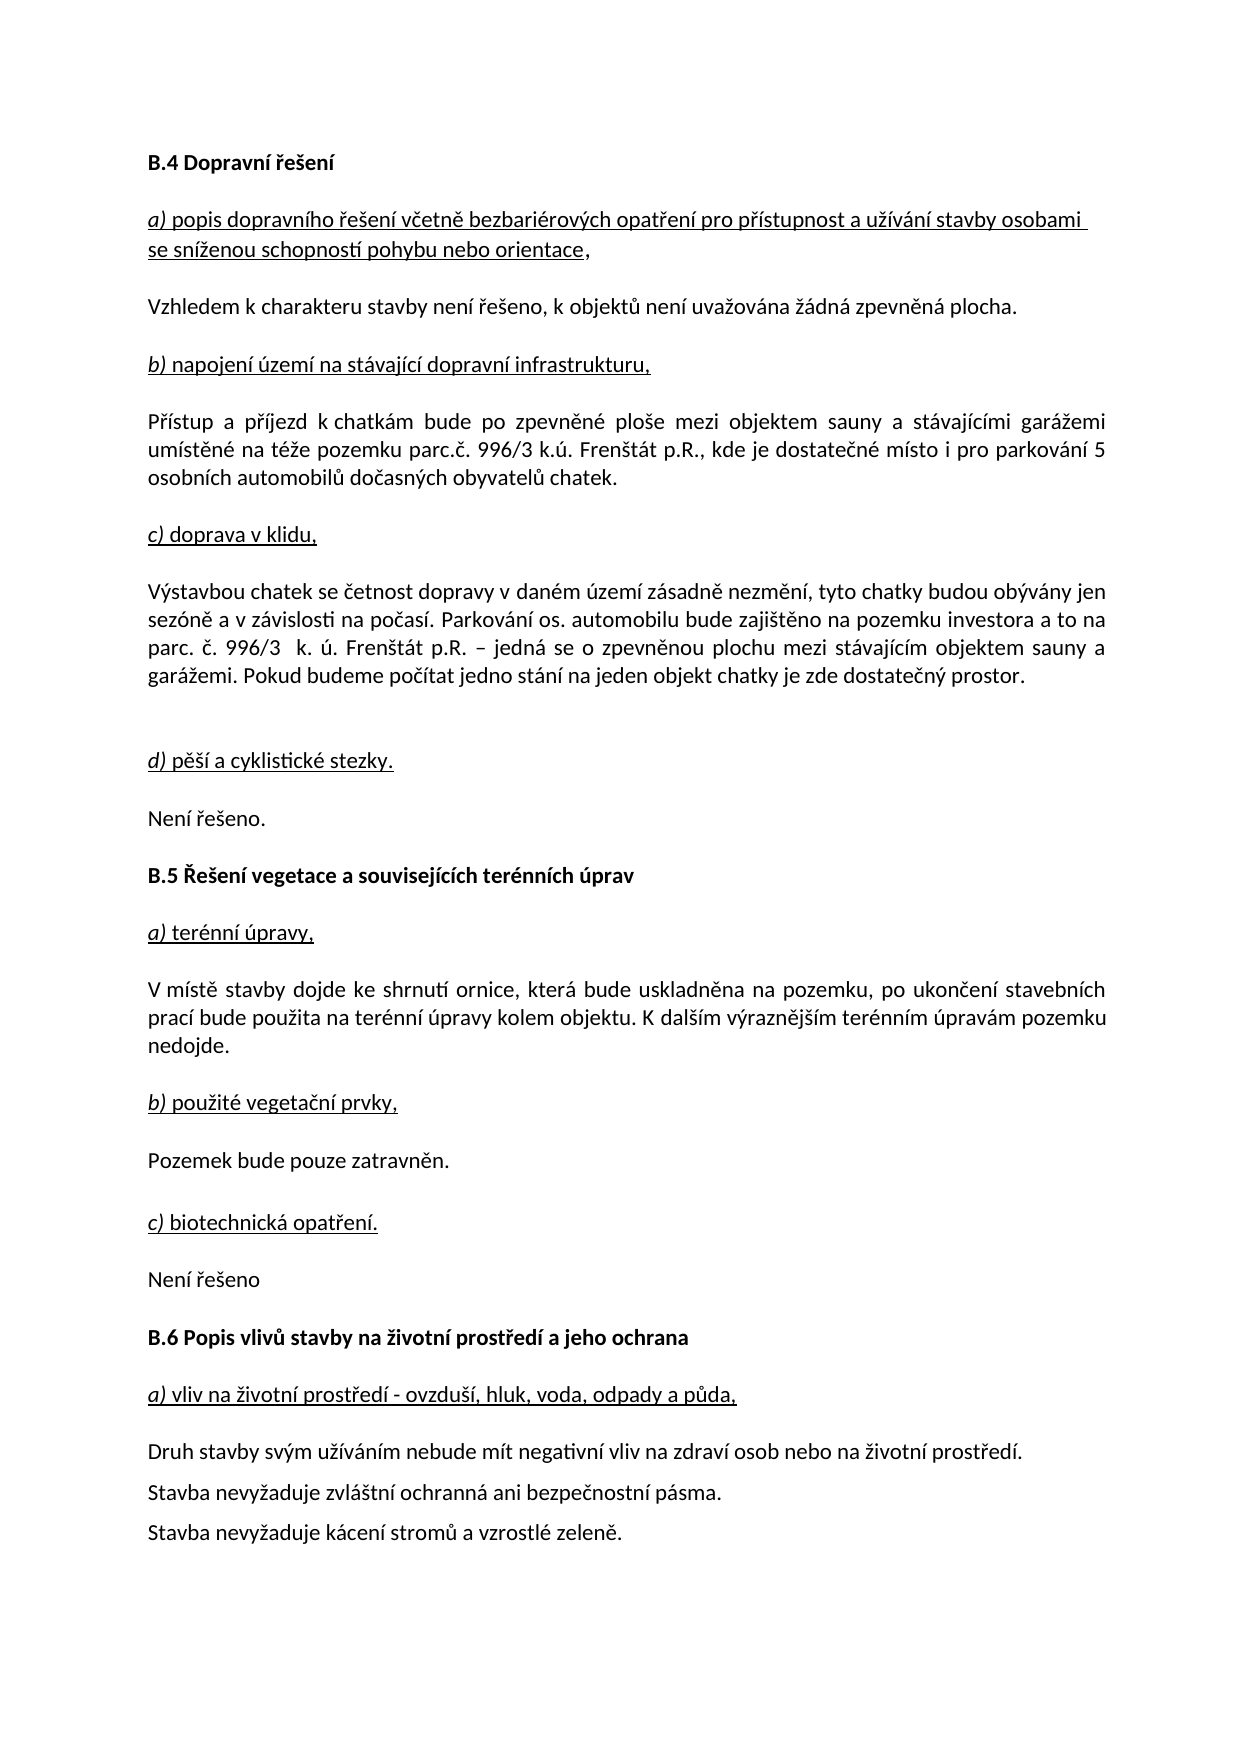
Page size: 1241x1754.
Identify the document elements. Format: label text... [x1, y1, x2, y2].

text Stavba nevyžaduje zvláštní ochranná ani bezpečnostní pásma. [148, 1478, 1107, 1506]
text B.5 Řešení vegetace a souvisejících terénních úprav [148, 861, 1107, 889]
text Druh stavby svým užíváním nebude mít negativní vliv na zdraví osob nebo na životní prostředí. [148, 1437, 1107, 1465]
text V místě stavby dojde ke shrnutí ornice, která bude uskladněna na pozemku, po ukončení stavebních prací bude použita na terénní úpravy kolem objektu. K dalším výraznějším terénním úpravám pozemku nedojde. [148, 975, 1107, 1059]
text a) terénní úpravy, [148, 918, 1107, 946]
text Přístup a příjezd k chatkám bude po zpevněné ploše mezi objektem sauny a stávajícími garážemi umístěné na téže pozemku parc.č. 996/3 k.ú. Frenštát p.R., kde je dostatečné místo i pro parkování 5 osobních automobilů dočasných obyvatelů chatek. [148, 407, 1107, 491]
text a) vliv na životní prostředí - ovzduší, hluk, voda, odpady a půda, [148, 1380, 1107, 1408]
text c) doprava v klidu, [148, 520, 1107, 548]
text Vzhledem k charakteru stavby není řešeno, k objektů není uvažována žádná zpevněná plocha. [148, 292, 1107, 321]
text b) napojení území na stávající dopravní infrastrukturu, [148, 350, 1107, 378]
text B.6 Popis vlivů stavby na životní prostředí a jeho ochrana [148, 1323, 1107, 1351]
text b) použité vegetační prvky, [148, 1088, 1107, 1117]
text Není řešeno [148, 1266, 1107, 1294]
text Není řešeno. [148, 804, 1107, 832]
text a) popis dopravního řešení včetně bezbariérových opatření pro přístupnost a užívání stavby osobami se sníženou schopností pohybu nebo orientace, [148, 205, 1107, 263]
text d) pěší a cyklistické stezky. [148, 747, 1107, 774]
text Výstavbou chatek se četnost dopravy v daném území zásadně nezmění, tyto chatky budou obývány jen sezóně a v závislosti na počasí. Parkování os. automobilu bude zajištěno na pozemku investora a to na parc. č. 996/3 k. ú. Frenštát p.R. – jedná se o zpevněnou plochu mezi stávajícím objektem sauny a garážemi. Pokud budeme počítat jedno stání na jeden objekt chatky je zde dostatečný prostor. [148, 577, 1107, 689]
text Stavba nevyžaduje kácení stromů a vzrostlé zeleně. [148, 1518, 1107, 1546]
text c) biotechnická opatření. [148, 1208, 1107, 1236]
text Pozemek bude pouze zatravněn. [148, 1146, 1107, 1174]
text B.4 Dopravní řešení [148, 148, 1107, 176]
